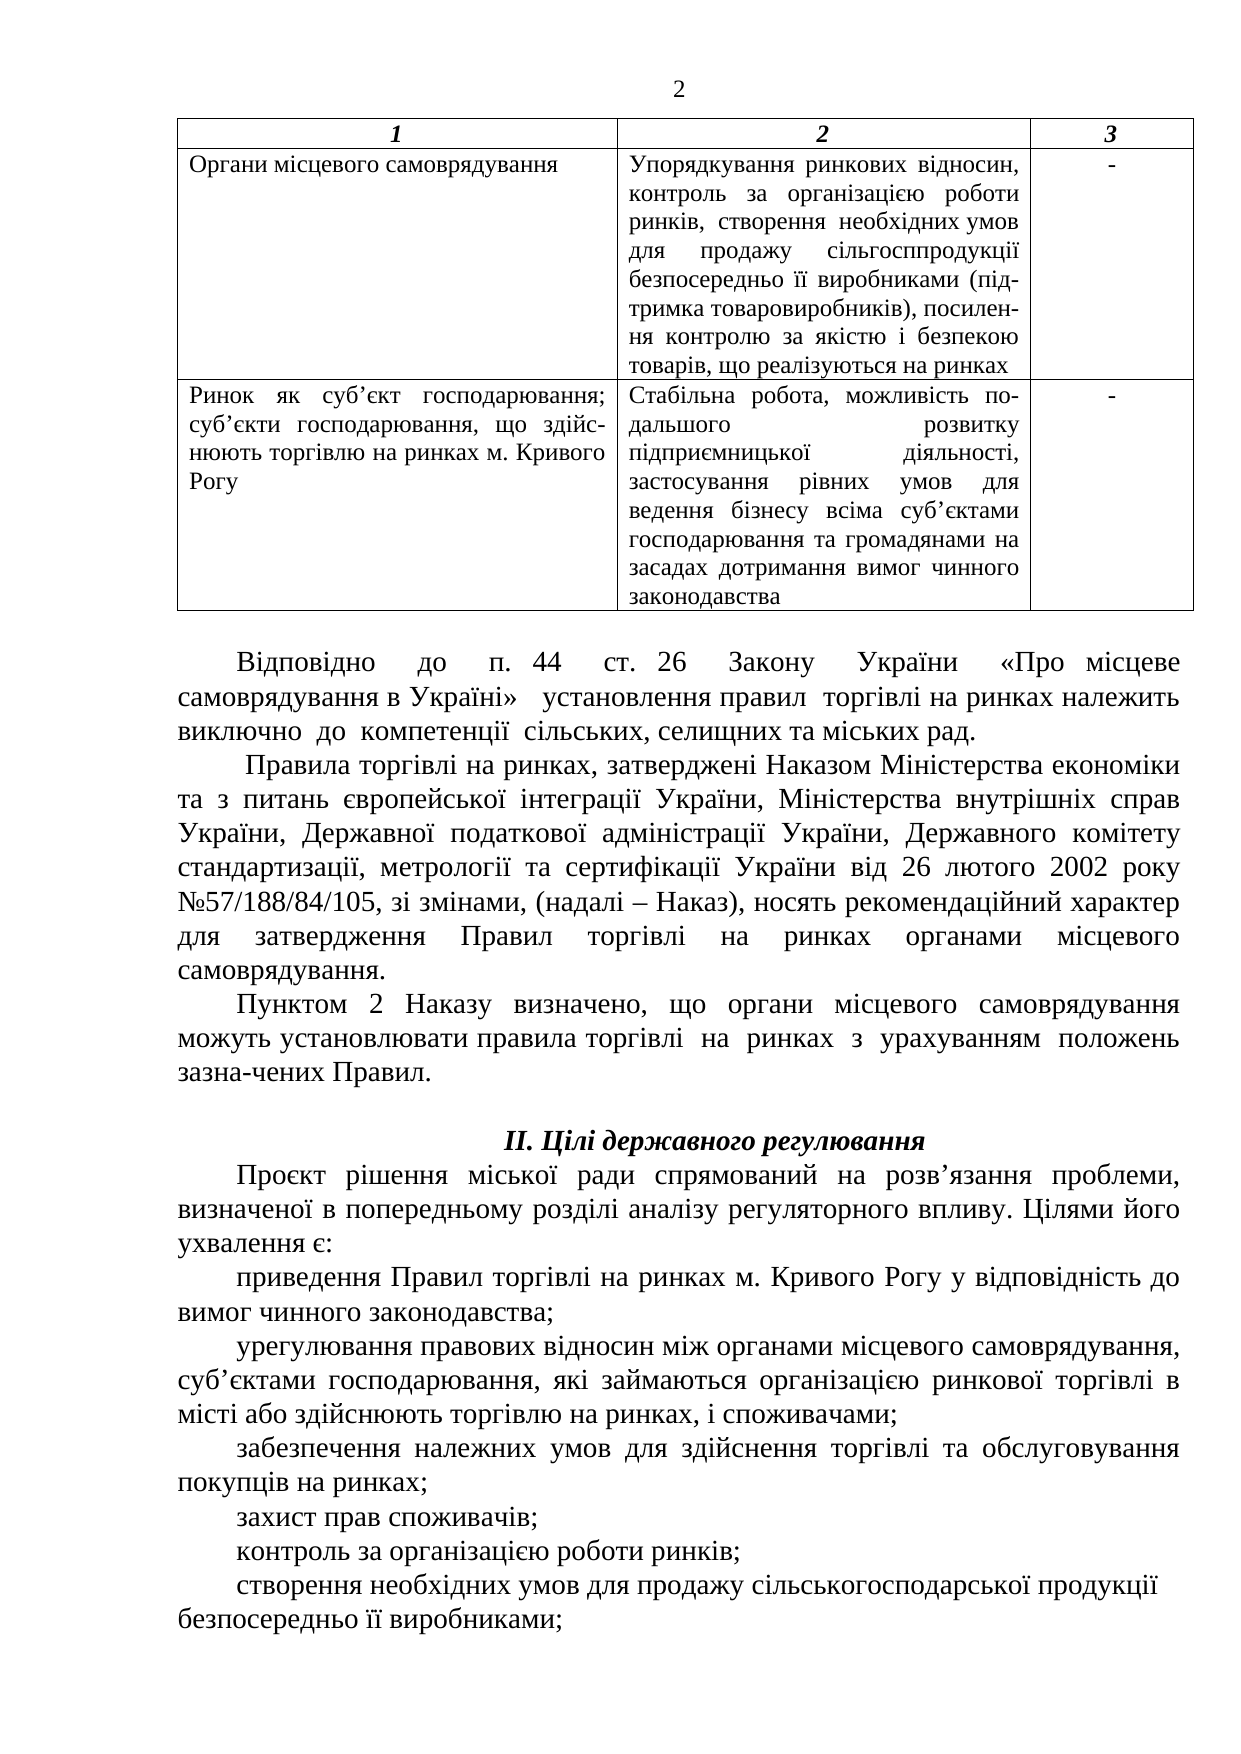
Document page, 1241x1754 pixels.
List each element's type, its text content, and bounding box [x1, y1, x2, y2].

text створення необхідних умов для продажу сільськогосподарської продукції [236, 1567, 1181, 1601]
text захист прав споживачів; [236, 1499, 1181, 1532]
text Пунктом 2 Наказу визначено, що органи місцевого самоврядування можуть установлювати правила торгівлі на ринках з урахуванням положень зазна-чених Правил. [177, 986, 1181, 1088]
text забезпечення належних умов для здійснення торгівлі та обслуговування покупців на ринках; [177, 1430, 1181, 1498]
text приведення Правил торгівлі на ринках м. Кривого Рогу у відповідність до вимог чинного законодавства; [177, 1259, 1181, 1327]
text II. Цілі державного регулювання [177, 1123, 1181, 1156]
table_cell Стабільна робота, можливість по-дальшого розвитку підприємницької діяльності, застосування рівних умов для ведення бізнесу всіма суб’єктами господарювання та громадянами на засадах дотримання вимог чинного законодавства [618, 380, 1030, 610]
table_cell - [1031, 380, 1193, 610]
table_cell Ринок як суб’єкт господарювання; суб’єкти господарювання, що здійс-нюють торгівлю на ринках м. Кривого Рогу [178, 380, 617, 610]
table_cell Органи місцевого самоврядування [178, 149, 617, 379]
table_header 2 [618, 119, 1030, 148]
text контроль за організацією роботи ринків; [236, 1533, 1181, 1566]
table_cell - [1031, 149, 1193, 379]
text Відповідно до п. 44 ст. 26 Закону України «Про місцеве самоврядування в Україні» установлення правил торгівлі на ринках належить виключно до компетенції сільських, селищних та міських рад. [177, 644, 1181, 746]
text безпосередньо її виробниками; [177, 1601, 1181, 1635]
table_header 3 [1031, 119, 1193, 148]
text Проєкт рішення міської ради спрямований на розв’язання проблеми, визначеної в попередньому розділі аналізу регуляторного впливу. Цілями його ухвалення є: [177, 1157, 1181, 1259]
text Правила торгівлі на ринках, затверджені Наказом Міністерства економіки та з питань європейської інтеграції України, Міністерства внутрішніх справ України, Державної податкової адміністрації України, Державного комітету стандартизації, метрології та сертифікації України від 26 лютого 2002 року №57/188/84/105, зі змінами, (надалі – Наказ), носять рекомендаційний характер для затвердження Правил торгівлі на ринках органами місцевого самоврядування. [177, 747, 1181, 986]
table_cell Упорядкування ринкових відносин, контроль за організацією роботи ринків, створення необхідних умов для продажу сільгосппродукції безпосередньо її виробниками (під-тримка товаровиробників), посилен-ня контролю за якістю і безпекою товарів, що реалізуються на ринках [618, 149, 1030, 379]
table_header 1 [178, 119, 617, 148]
text урегулювання правових відносин між органами місцевого самоврядування, суб’єктами господарювання, які займаються організацією ринкової торгівлі в місті або здійснюють торгівлю на ринках, і споживачами; [177, 1328, 1181, 1430]
